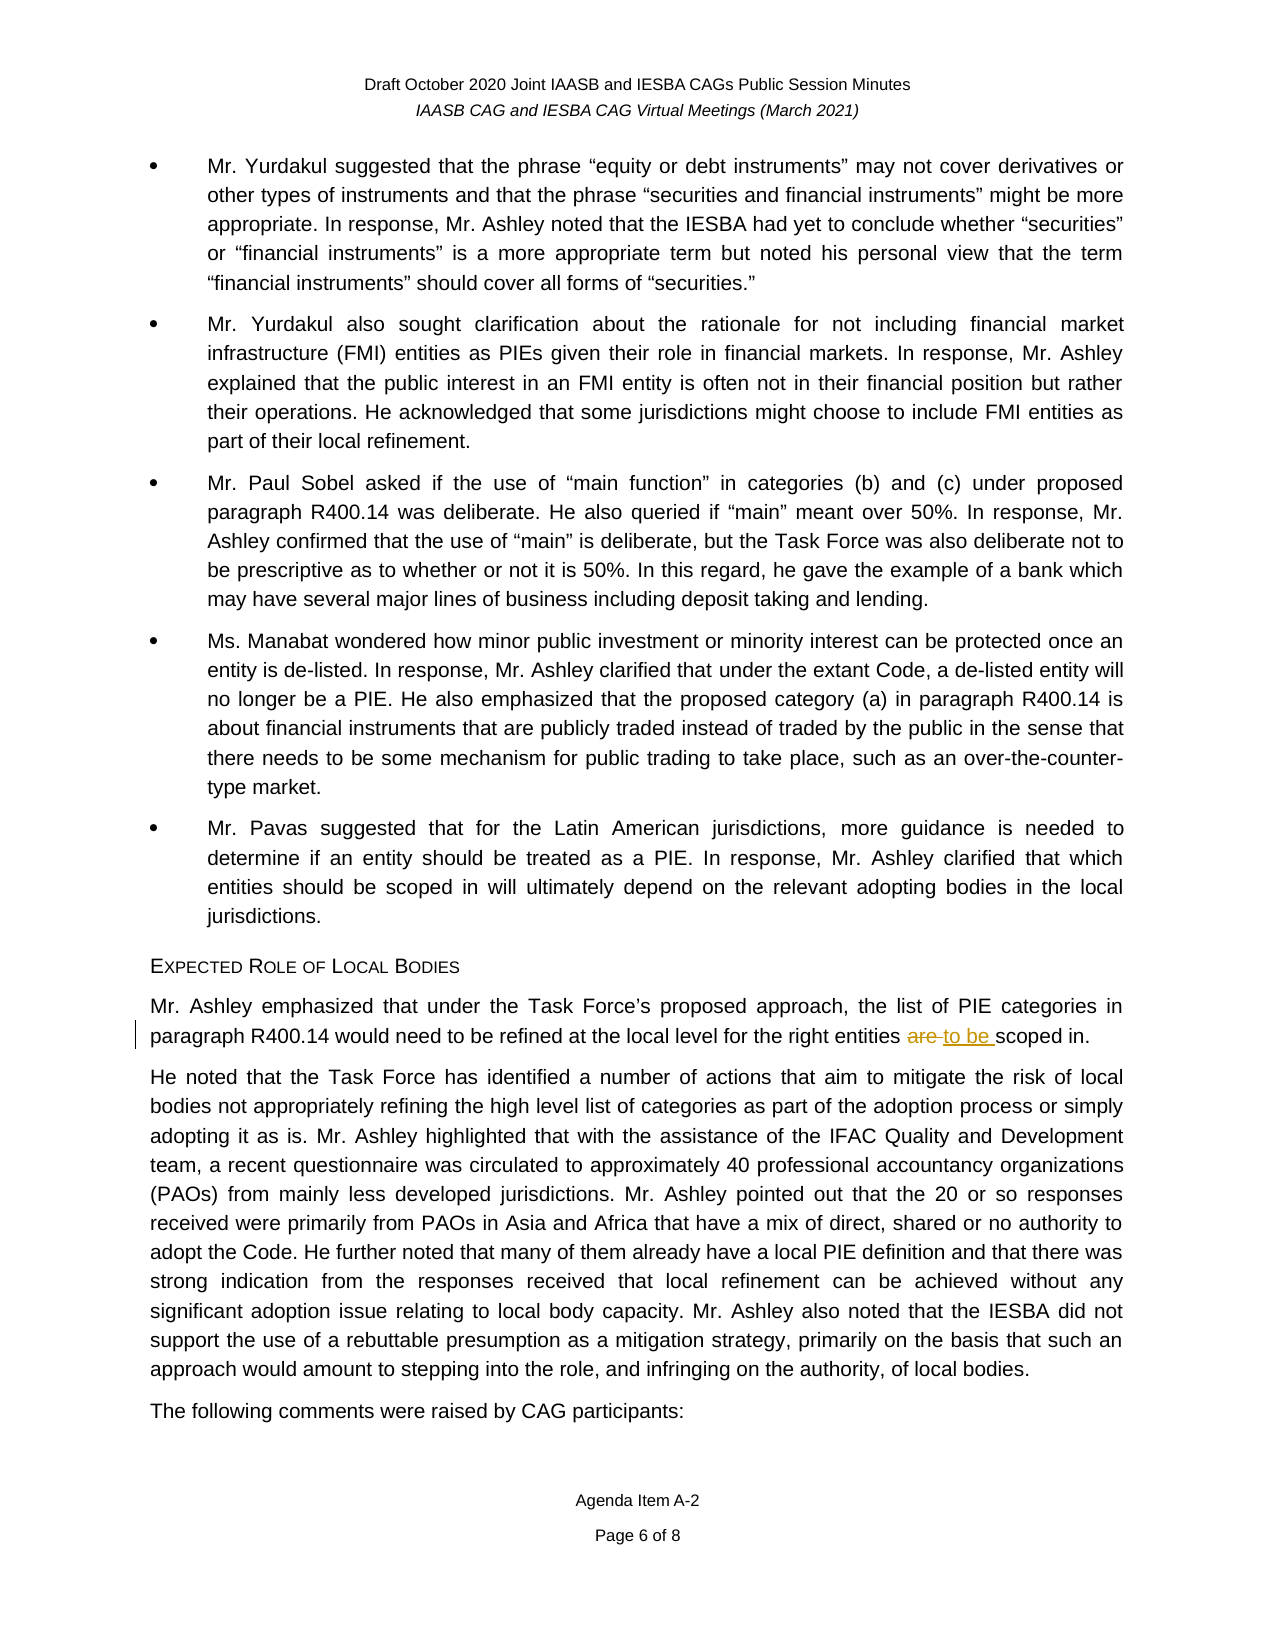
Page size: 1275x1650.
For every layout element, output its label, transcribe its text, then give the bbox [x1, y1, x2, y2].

list Mr. Yurdakul suggested that the phrase “equity or debt instruments” may not cover derivatives or other types of instruments and that the phrase “securities and financial instruments” might be more appropriate. In response, Mr. Ashley noted that the IESBA had yet to conclude whether “securities” or “financial instruments” is a more appropriate term but noted his personal view that the term “financial instruments” should cover all forms of “securities.” [150, 150, 1125, 296]
text Expected Role of Local Bodies [150, 954, 1125, 978]
list Ms. Manabat wondered how minor public investment or minority interest can be protected once an entity is de-listed. In response, Mr. Ashley clarified that under the extant Code, a de-listed entity will no longer be a PIE. He also emphasized that the proposed category (a) in paragraph R400.14 is about financial instruments that are publicly traded instead of traded by the public in the sense that there needs to be some mechanism for public trading to take place, such as an over-the-counter-type market. [150, 625, 1125, 800]
text The following comments were raised by CAG participants: [150, 1395, 1125, 1424]
list Mr. Paul Sobel asked if the use of “main function” in categories (b) and (c) under proposed paragraph R400.14 was deliberate. He also queried if “main” meant over 50%. In response, Mr. Ashley confirmed that the use of “main” is deliberate, but the Task Force was also deliberate not to be prescriptive as to whether or not it is 50%. In this regard, he gave the example of a bank which may have several major lines of business including deposit taking and lending. [150, 467, 1125, 612]
text Mr. Ashley emphasized that under the Task Force’s proposed approach, the list of PIE categories in paragraph R400.14 would need to be refined at the local level for the right entities scoped in. [150, 991, 1125, 1049]
list Mr. Pavas suggested that for the Latin American jurisdictions, more guidance is needed to determine if an entity should be treated as a PIE. In response, Mr. Ashley clarified that which entities should be scoped in will ultimately depend on the relevant adopting bodies in the local jurisdictions. [150, 812, 1125, 929]
list Mr. Yurdakul also sought clarification about the rationale for not including financial market infrastructure (FMI) entities as PIEs given their role in financial markets. In response, Mr. Ashley explained that the public interest in an FMI entity is often not in their financial position but rather their operations. He acknowledged that some jurisdictions might choose to include FMI entities as part of their local refinement. [150, 308, 1125, 454]
text He noted that the Task Force has identified a number of actions that aim to mitigate the risk of local bodies not appropriately refining the high level list of categories as part of the adoption process or simply adopting it as is. Mr. Ashley highlighted that with the assistance of the IFAC Quality and Development team, a recent questionnaire was circulated to approximately 40 professional accountancy organizations (PAOs) from mainly less developed jurisdictions. Mr. Ashley pointed out that the 20 or so responses received were primarily from PAOs in Asia and Africa that have a mix of direct, shared or no authority to adopt the Code. He further noted that many of them already have a local PIE definition and that there was strong indication from the responses received that local refinement can be achieved without any significant adoption issue relating to local body capacity. Mr. Ashley also noted that the IESBA did not support the use of a rebuttable presumption as a mitigation strategy, primarily on the basis that such an approach would amount to stepping into the role, and infringing on the authority, of local bodies. [150, 1061, 1125, 1382]
